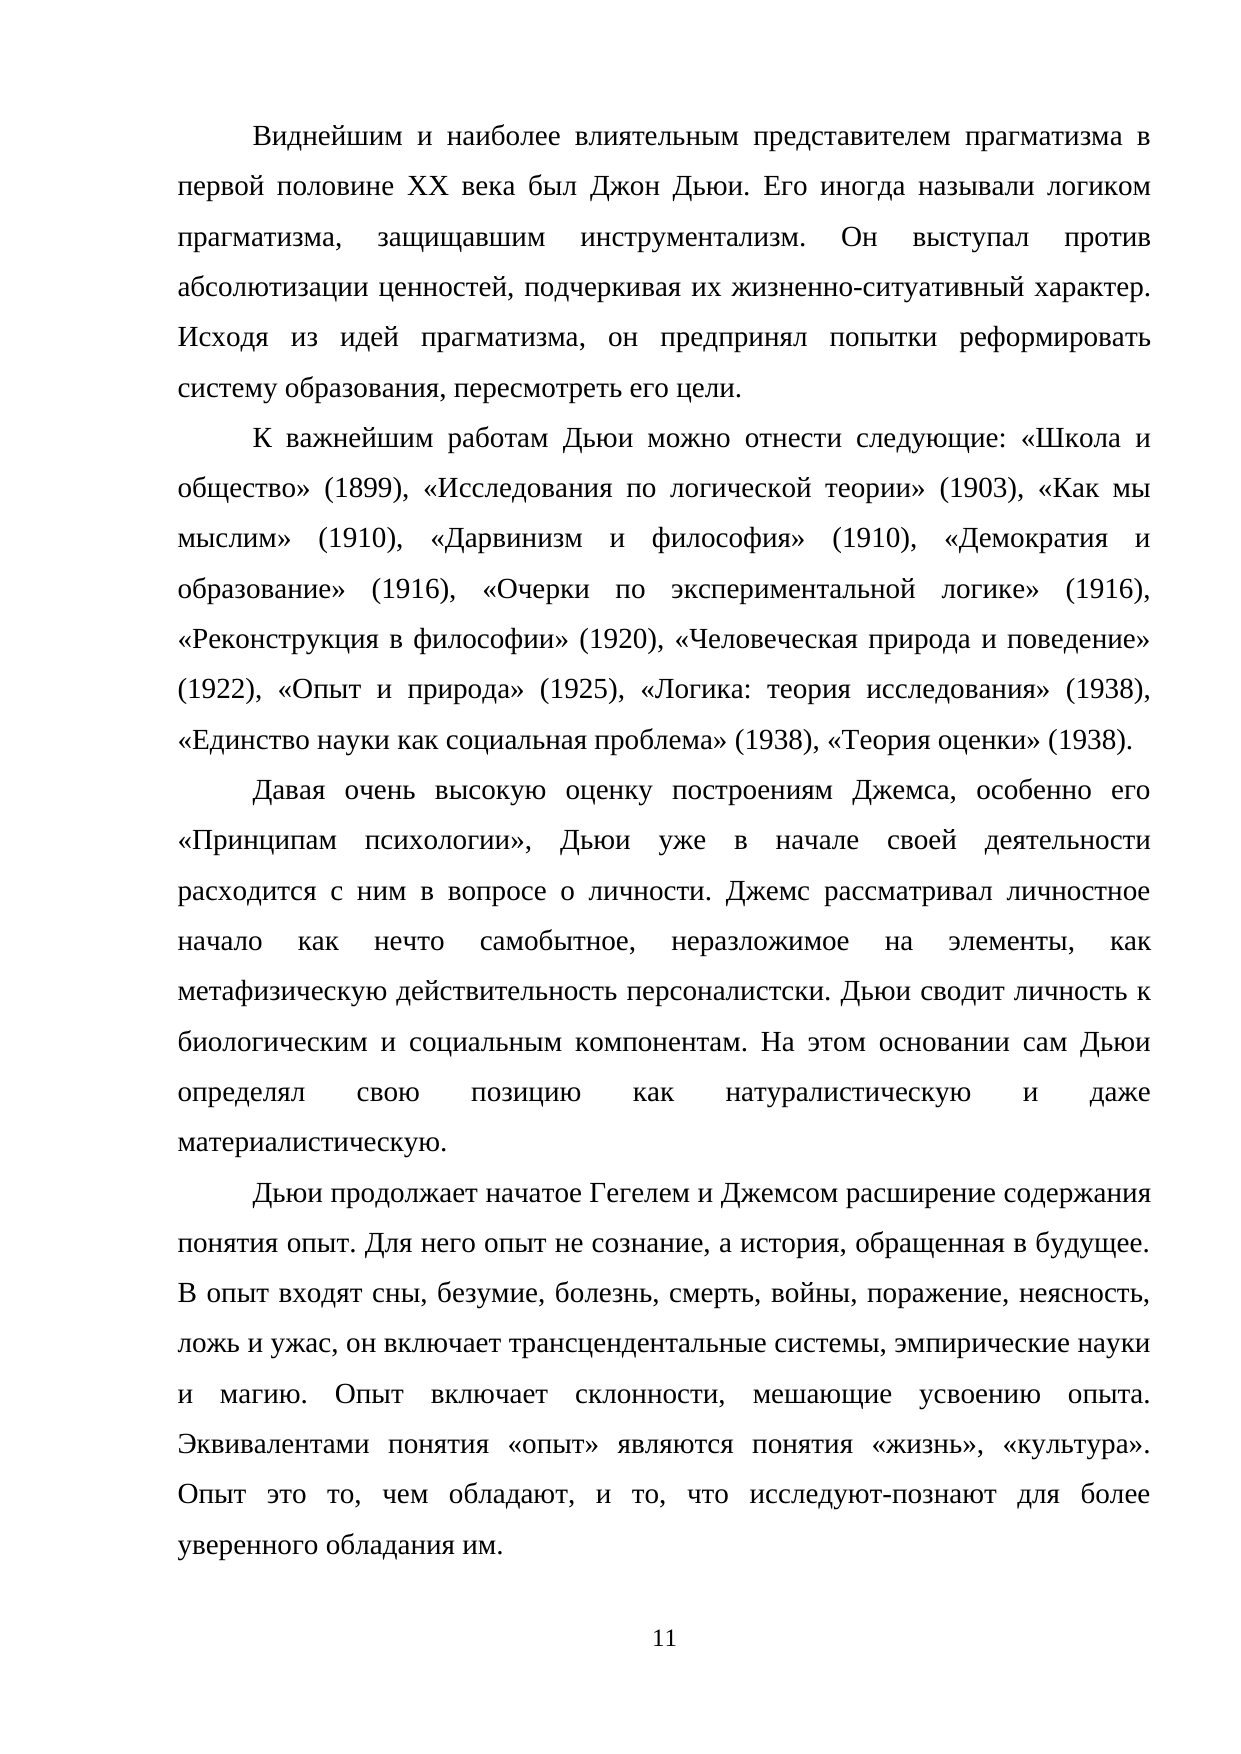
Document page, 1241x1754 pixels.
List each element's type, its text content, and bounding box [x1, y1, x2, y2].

text Дьюи продолжает начатое Гегелем и Джемсом расширение содержания понятия опыт. Для него опыт не сознание, а история, обращенная в будущее. В опыт входят сны, безумие, болезнь, смерть, войны, поражение, неясность, ложь и ужас, он включает трансцендентальные системы, эмпирические науки и магию. Опыт включает склонности, мешающие усвоению опыта. Эквивалентами понятия «опыт» являются понятия «жизнь», «культура». Опыт это то, чем обладают, и то, что исследуют-познают для более уверенного обладания им. [177, 1175, 1152, 1560]
text Давая очень высокую оценку построениям Джемса, особенно его «Принципам психологии», Дьюи уже в начале своей деятельности расходится с ним в вопросе о личности. Джемс рассматривал личностное начало как нечто самобытное, неразложимое на элементы, как метафизическую действительность персоналистски. Дьюи сводит личность к биологическим и социальным компонентам. На этом основании сам Дьюи определял свою позицию как натуралистическую и даже материалистическую. [177, 772, 1152, 1158]
text Виднейшим и наиболее влиятельным представителем прагматизма в первой половине XX века был Джон Дьюи. Его иногда называли логиком прагматизма, защищавшим инструментализм. Он выступал против абсолютизации ценностей, подчеркивая их жизненно-ситуативный характер. Исходя из идей прагматизма, он предпринял попытки реформировать систему образования, пересмотреть его цели. [177, 118, 1152, 403]
text К важнейшим работам Дьюи можно отнести следующие: «Школа и общество» (1899), «Исследования по логической теории» (1903), «Как мы мыслим» (1910), «Дарвинизм и философия» (1910), «Демократия и образование» (1916), «Очерки по экспериментальной логике» (1916), «Реконструкция в философии» (1920), «Человеческая природа и поведение» (1922), «Опыт и природа» (1925), «Логика: теория исследования» (1938), «Единство науки как социальная проблема» (1938), «Теория оценки» (1938). [177, 420, 1152, 755]
